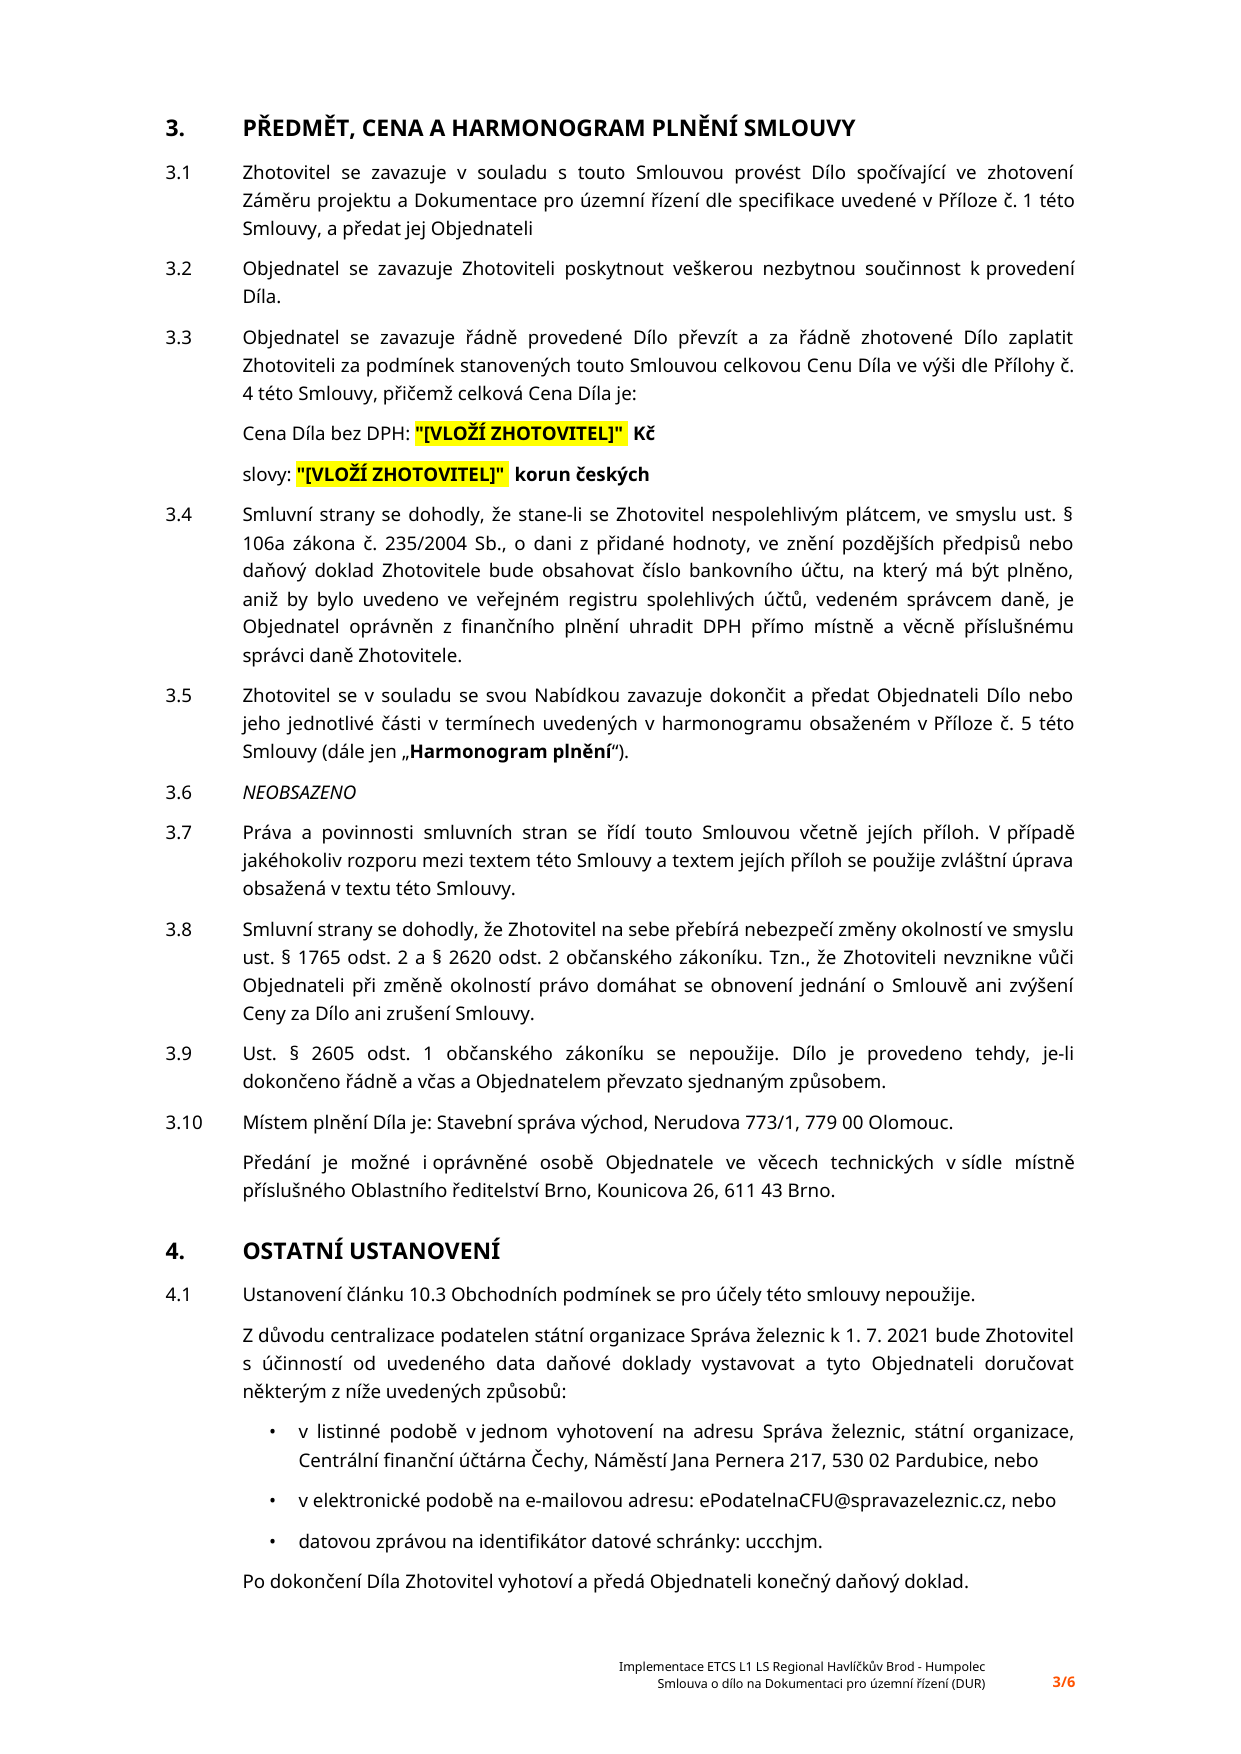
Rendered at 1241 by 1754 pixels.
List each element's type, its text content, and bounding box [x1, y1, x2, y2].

text Smluvní strany se dohodly, že stane-li se Zhotovitel nespolehlivým plátcem, ve smyslu ust. § 106a zákona č. 235/2004 Sb., o dani z přidané hodnoty, ve znění pozdějších předpisů nebo daňový doklad Zhotovitele bude obsahovat číslo bankovního účtu, na který má být plněno, aniž by bylo uvedeno ve veřejném registru spolehlivých účtů, vedeném správcem daně, je Objednatel oprávněn z finančního plnění uhradit DPH přímo místně a věcně příslušnému správci daně Zhotovitele. [165, 502, 1075, 667]
text Práva a povinnosti smluvních stran se řídí touto Smlouvou včetně jejích příloh. V případě jakéhokoliv rozporu mezi textem této Smlouvy a textem jejích příloh se použije zvláštní úprava obsažená v textu této Smlouvy. [165, 819, 1075, 901]
text Cena Díla bez DPH: Kč [242, 421, 415, 446]
text Místem plnění Díla je: Stavební správa východ, Nerudova 773/1, 779 00 Olomouc. [165, 1109, 1075, 1135]
list • v listinné podobě v jednom vyhotovení na adresu Správa železnic, státní organizace, Centrální finanční účtárna Čechy, Náměstí Jana Pernera 217, 530 02 Pardubice, nebo [269, 1419, 1075, 1472]
list Po dokončení Díla Zhotovitel vyhotoví a předá Objednateli konečný daňový doklad. [242, 1568, 1075, 1594]
text Cena Díla bez DPH: Kč [628, 421, 1075, 446]
text Objednatel se zavazuje Zhotoviteli poskytnout veškerou nezbytnou součinnost k provedení Díla. [165, 256, 1075, 309]
list • v elektronické podobě na e-mailovou adresu: ePodatelnaCFU@spravazeleznic.cz, nebo [269, 1487, 1075, 1513]
text slovy: korun českých [242, 461, 296, 487]
text PŘEDMĚT, CENA A HARMONOGRAM PLNĚNÍ SMLOUVY [165, 112, 1075, 143]
text OSTATNÍ USTANOVENÍ [165, 1235, 1075, 1266]
text Ust. § 2605 odst. 1 občanského zákoníku se nepoužije. Dílo je provedeno tehdy, je-li dokončeno řádně a včas a Objednatelem převzato sjednaným způsobem. [165, 1041, 1075, 1094]
text Zhotovitel se zavazuje v souladu s touto Smlouvou provést Dílo spočívající ve zhotovení Záměru projektu a Dokumentace pro územní řízení dle specifikace uvedené v Příloze č. 1 této Smlouvy, a předat jej Objednateli [165, 159, 1075, 241]
text Objednatel se zavazuje řádně provedené Dílo převzít a za řádně zhotovené Dílo zaplatit Zhotoviteli za podmínek stanovených touto Smlouvou celkovou Cenu Díla ve výši dle Přílohy č. 4 této Smlouvy, přičemž celková Cena Díla je: [165, 324, 1075, 406]
list NEOBSAZENO [165, 779, 1075, 804]
text Smluvní strany se dohodly, že Zhotovitel na sebe přebírá nebezpečí změny okolností ve smyslu ust. § 1765 odst. 2 a § 2620 odst. 2 občanského zákoníku. Tzn., že Zhotoviteli nevznikne vůči Objednateli při změně okolností právo domáhat se obnovení jednání o Smlouvě ani zvýšení Ceny za Dílo ani zrušení Smlouvy. [165, 916, 1075, 1026]
text Ustanovení článku 10.3 Obchodních podmínek se pro účely této smlouvy nepoužije. [165, 1282, 1075, 1307]
text Předání je možné i oprávněné osobě Objednatele ve věcech technických v sídle místně příslušného Oblastního ředitelství Brno, Kounicova 26, 611 43 Brno. [242, 1150, 1075, 1203]
text slovy: korun českých [509, 461, 1075, 487]
list • datovou zprávou na identifikátor datové schránky: uccchjm. [269, 1528, 1075, 1553]
text Zhotovitel se v souladu se svou Nabídkou zavazuje dokončit a předat Objednateli Dílo nebo jeho jednotlivé části v termínech uvedených v harmonogramu obsaženém v Příloze č. 5 této Smlouvy (dále jen „Harmonogram plnění“). [165, 682, 1075, 764]
list Z důvodu centralizace podatelen státní organizace Správa železnic k 1. 7. 2021 bude Zhotovitel s účinností od uvedeného data daňové doklady vystavovat a tyto Objednateli doručovat některým z níže uvedených způsobů: [242, 1322, 1075, 1404]
